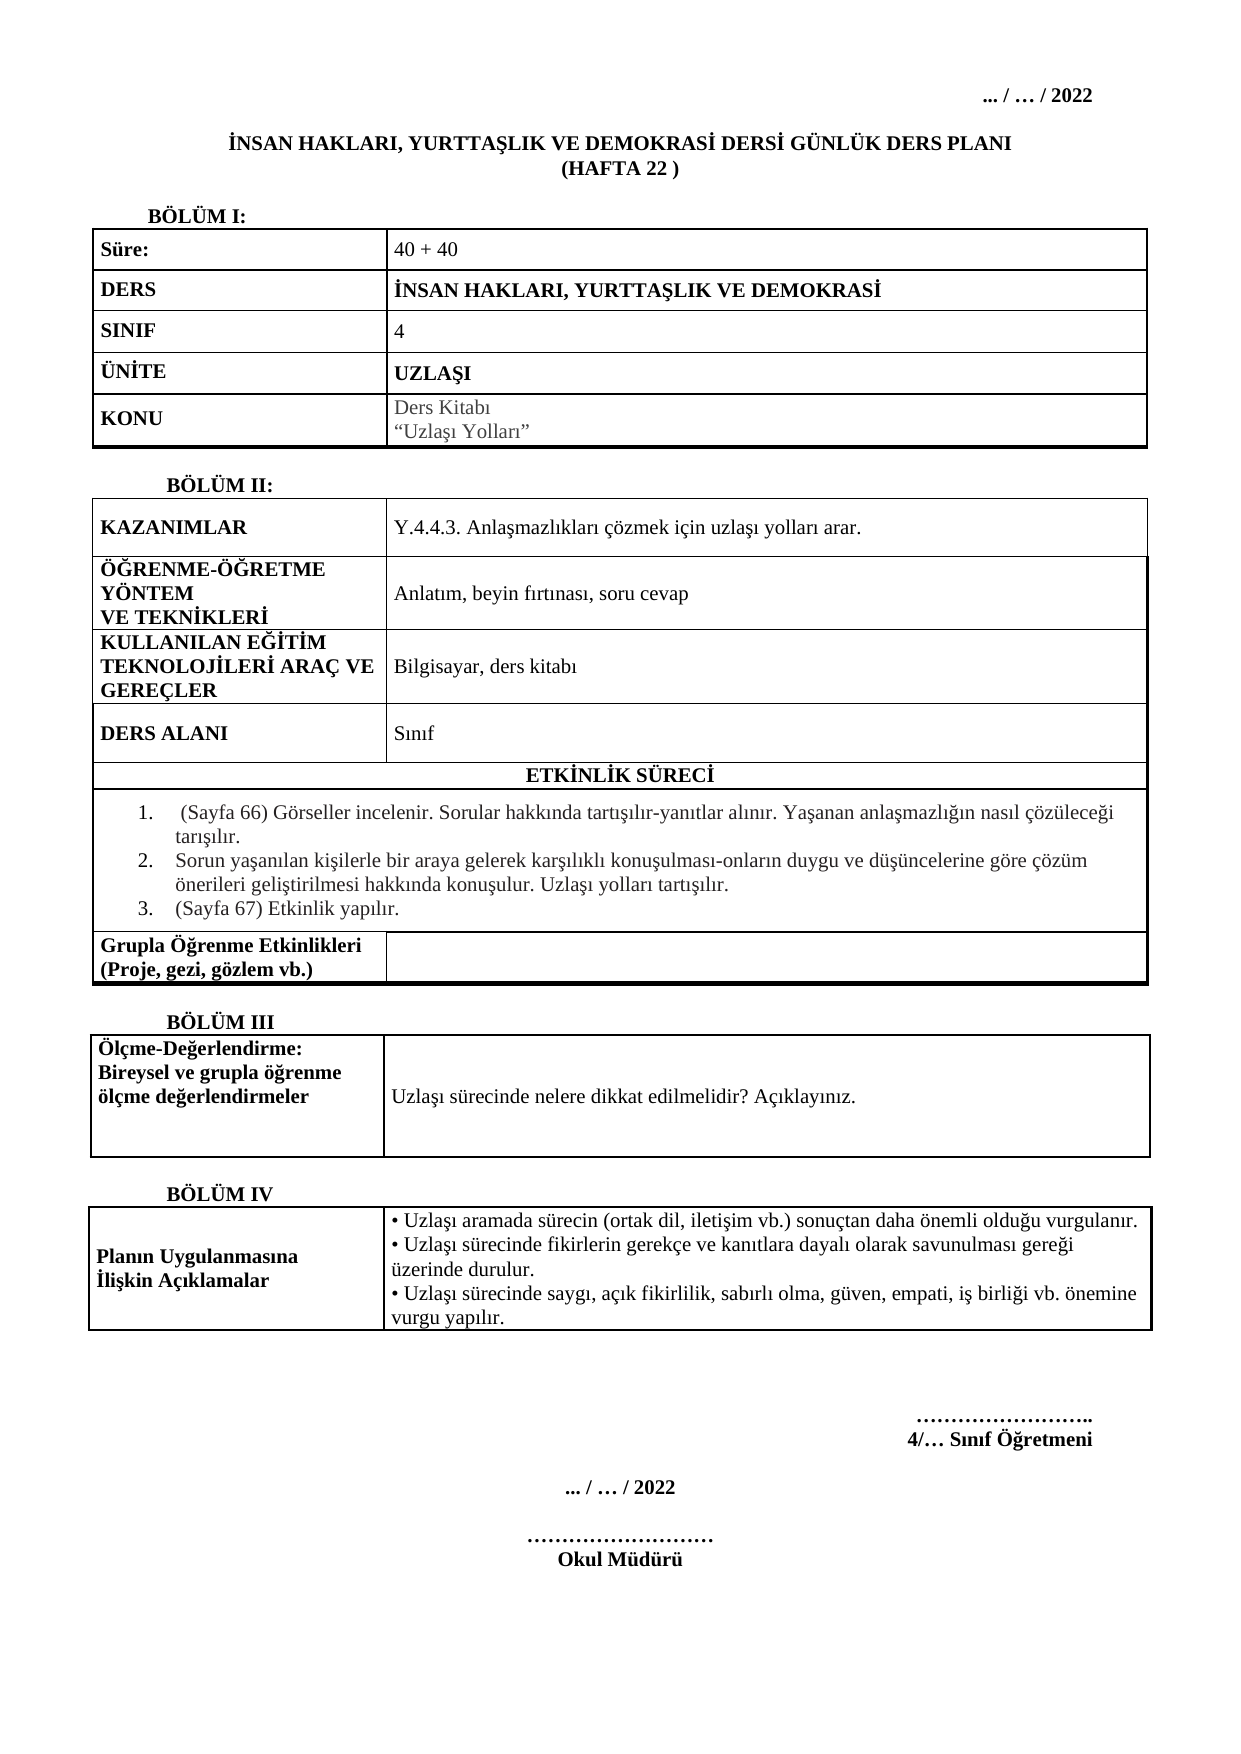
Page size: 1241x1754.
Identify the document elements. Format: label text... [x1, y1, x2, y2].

table_cell Ders Kitabı “Uzlaşı Yolları” [388, 395, 1146, 444]
table_header Uzlaşı sürecinde nelere dikkat edilmelidir? Açıklayınız. [385, 1036, 1149, 1156]
table_cell İNSAN HAKLARI, YURTTAŞLIK VE DEMOKRASİ [388, 271, 1146, 310]
table_header • Uzlaşı aramada sürecin (ortak dil, iletişim vb.) sonuçtan daha önemli olduğu vurgulanır. • Uzlaşı sürecinde fikirlerin gerekçe ve kanıtlara dayalı olarak savunulması gereği üzerinde durulur. • Uzlaşı sürecinde saygı, açık fikirlilik, sabırlı olma, güven, empati, iş birliği vb. önemine vurgu yapılır. [385, 1208, 1150, 1329]
text İNSAN HAKLARI, YURTTAŞLIK VE DEMOKRASİ DERSİ GÜNLÜK DERS PLANI [148, 131, 1093, 155]
table_cell ETKİNLİK SÜRECİ [94, 763, 1146, 787]
text ……………………… [148, 1523, 1093, 1547]
table_header Süre: [94, 230, 386, 269]
text BÖLÜM I: [148, 203, 1093, 228]
table_cell UZLAŞI [388, 353, 1146, 393]
text 4/… Sınıf Öğretmeni [148, 1427, 1093, 1451]
subtitle BÖLÜM III [148, 1009, 1093, 1034]
text …………………….. [148, 1403, 1093, 1427]
text ... / … / 2022 [148, 83, 1093, 107]
table_cell Bilgisayar, ders kitabı [387, 630, 1146, 702]
table_cell KONU [94, 395, 386, 444]
table_cell DERS ALANI [94, 704, 386, 762]
table_cell (Sayfa 66) Görseller incelenir. Sorular hakkında tartışılır-yanıtlar alınır. Yaşanan anlaşmazlığın nasıl çözüleceği tarışılır. Sorun yaşanılan kişilerle bir araya gelerek karşılıklı konuşulması-onların duygu ve düşüncelerine göre çözüm önerileri geliştirilmesi hakkında konuşulur. Uzlaşı yolları tartışılır. (Sayfa 67) Etkinlik yapılır. [94, 790, 1146, 931]
table_cell Anlatım, beyin fırtınası, soru cevap [387, 557, 1146, 629]
table_cell DERS [94, 271, 386, 310]
table_cell Sınıf [387, 704, 1146, 762]
text BÖLÜM II: [148, 473, 1093, 497]
table_cell ÜNİTE [94, 353, 386, 393]
table_cell SINIF [94, 311, 386, 352]
text Okul Müdürü [148, 1547, 1093, 1571]
subtitle BÖLÜM IV [148, 1182, 1093, 1206]
table_header 40 + 40 [388, 230, 1146, 269]
text ... / … / 2022 [148, 1475, 1093, 1499]
table_cell 4 [388, 311, 1146, 352]
table_header Ölçme-Değerlendirme: Bireysel ve grupla öğrenme ölçme değerlendirmeler [92, 1036, 383, 1156]
table_header Planın Uygulanmasına İlişkin Açıklamalar [90, 1208, 383, 1329]
table_cell KULLANILAN EĞİTİM TEKNOLOJİLERİ ARAÇ VE GEREÇLER [93, 630, 386, 702]
table_header Y.4.4.3. Anlaşmazlıkları çözmek için uzlaşı yolları arar. [387, 499, 1147, 556]
table_cell ÖĞRENME-ÖĞRETME YÖNTEM VE TEKNİKLERİ [93, 557, 386, 629]
table_cell Grupla Öğrenme Etkinlikleri (Proje, gezi, gözlem vb.) [94, 932, 386, 981]
table_header KAZANIMLAR [93, 499, 386, 556]
table_cell [387, 933, 1146, 981]
text (HAFTA 22 ) [148, 155, 1093, 179]
